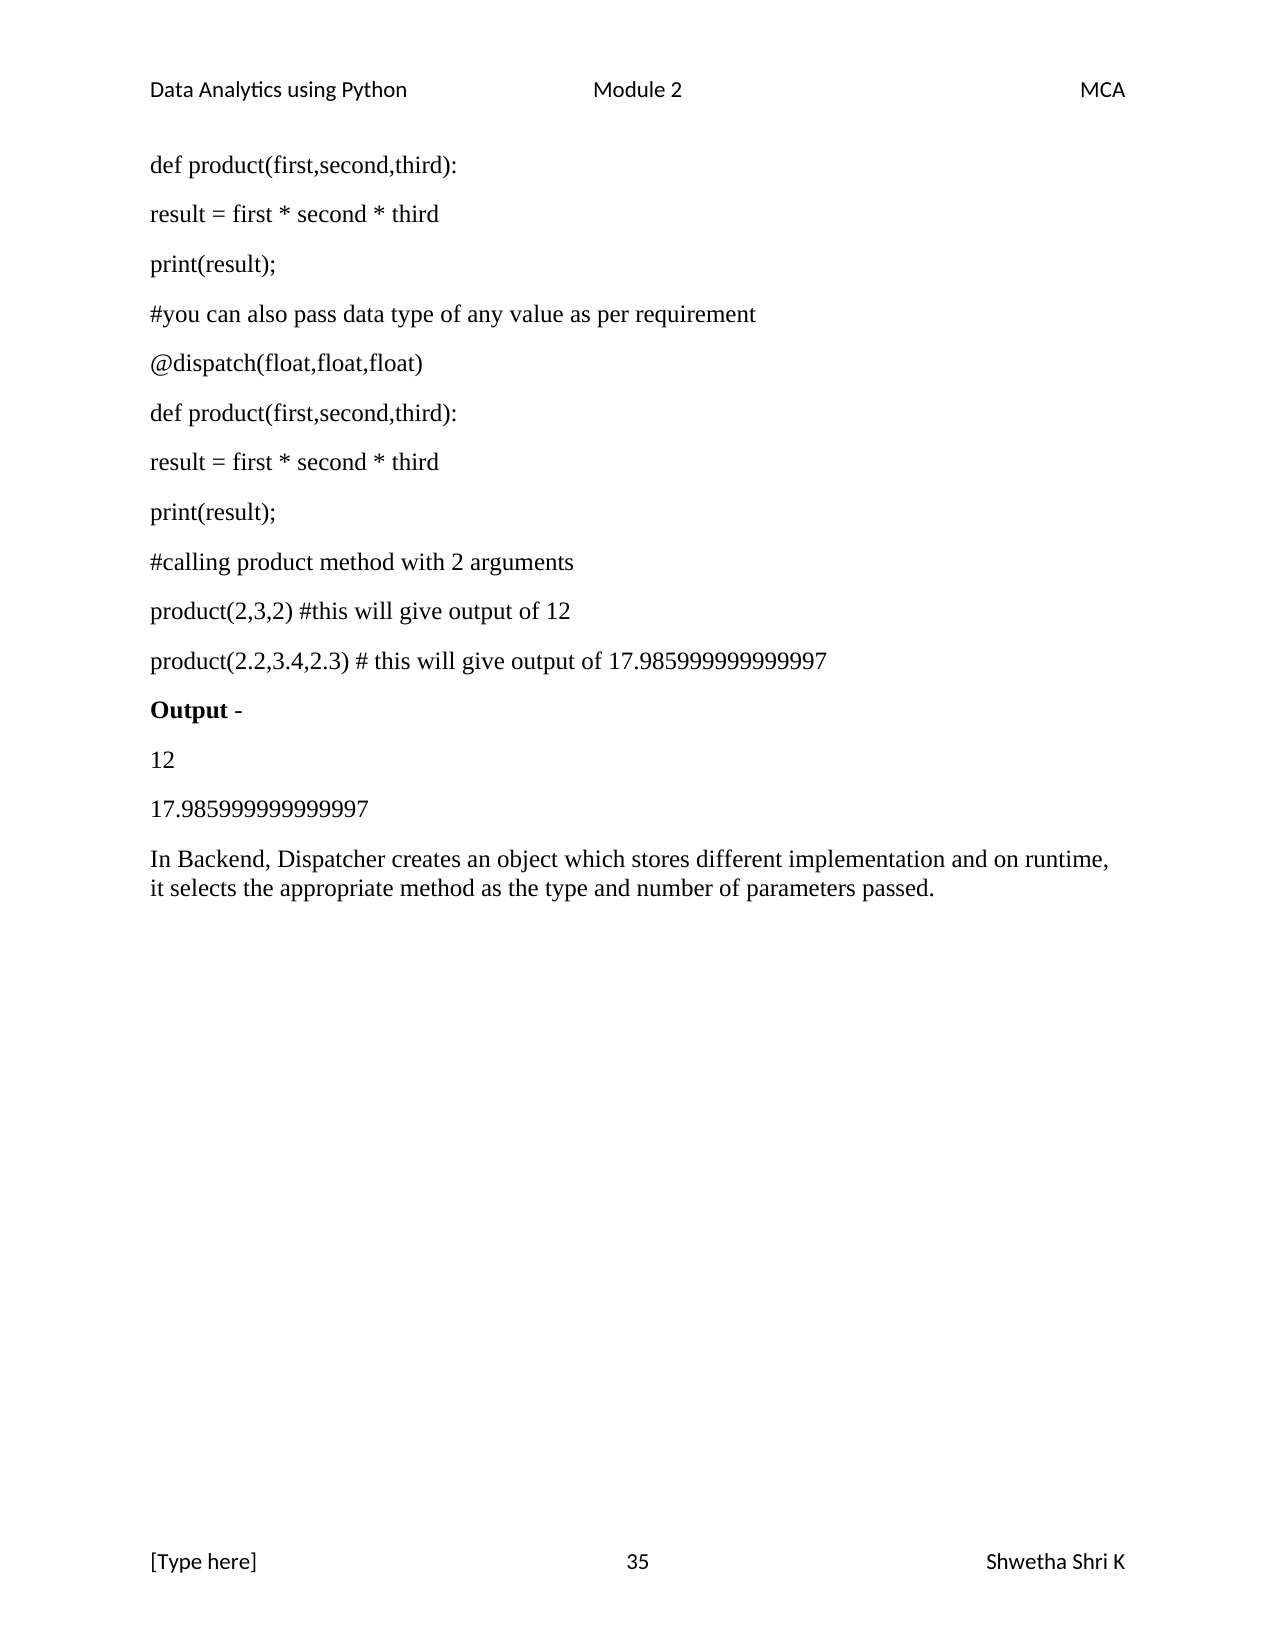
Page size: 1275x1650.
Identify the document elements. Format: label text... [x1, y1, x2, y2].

text result = first * second * third [150, 447, 1125, 476]
text print(result); [150, 249, 1125, 278]
text print(result); [150, 497, 1125, 526]
text #you can also pass data type of any value as per requirement [150, 299, 1125, 327]
text #calling product method with 2 arguments [150, 547, 1125, 575]
text In Backend, Dispatcher creates an object which stores different implementation and on runtime, it selects the appropriate method as the type and number of parameters passed. [150, 844, 1125, 902]
text 12 [150, 745, 1125, 774]
text @dispatch(float,float,float) [150, 348, 1125, 377]
text def product(first,second,third): [150, 150, 1125, 179]
text product(2.2,3.4,2.3) # this will give output of 17.985999999999997 [150, 646, 1125, 674]
text def product(first,second,third): [150, 398, 1125, 427]
text Output - [150, 695, 1125, 724]
text result = first * second * third [150, 199, 1125, 228]
text product(2,3,2) #this will give output of 12 [150, 596, 1125, 625]
text 17.985999999999997 [150, 794, 1125, 823]
